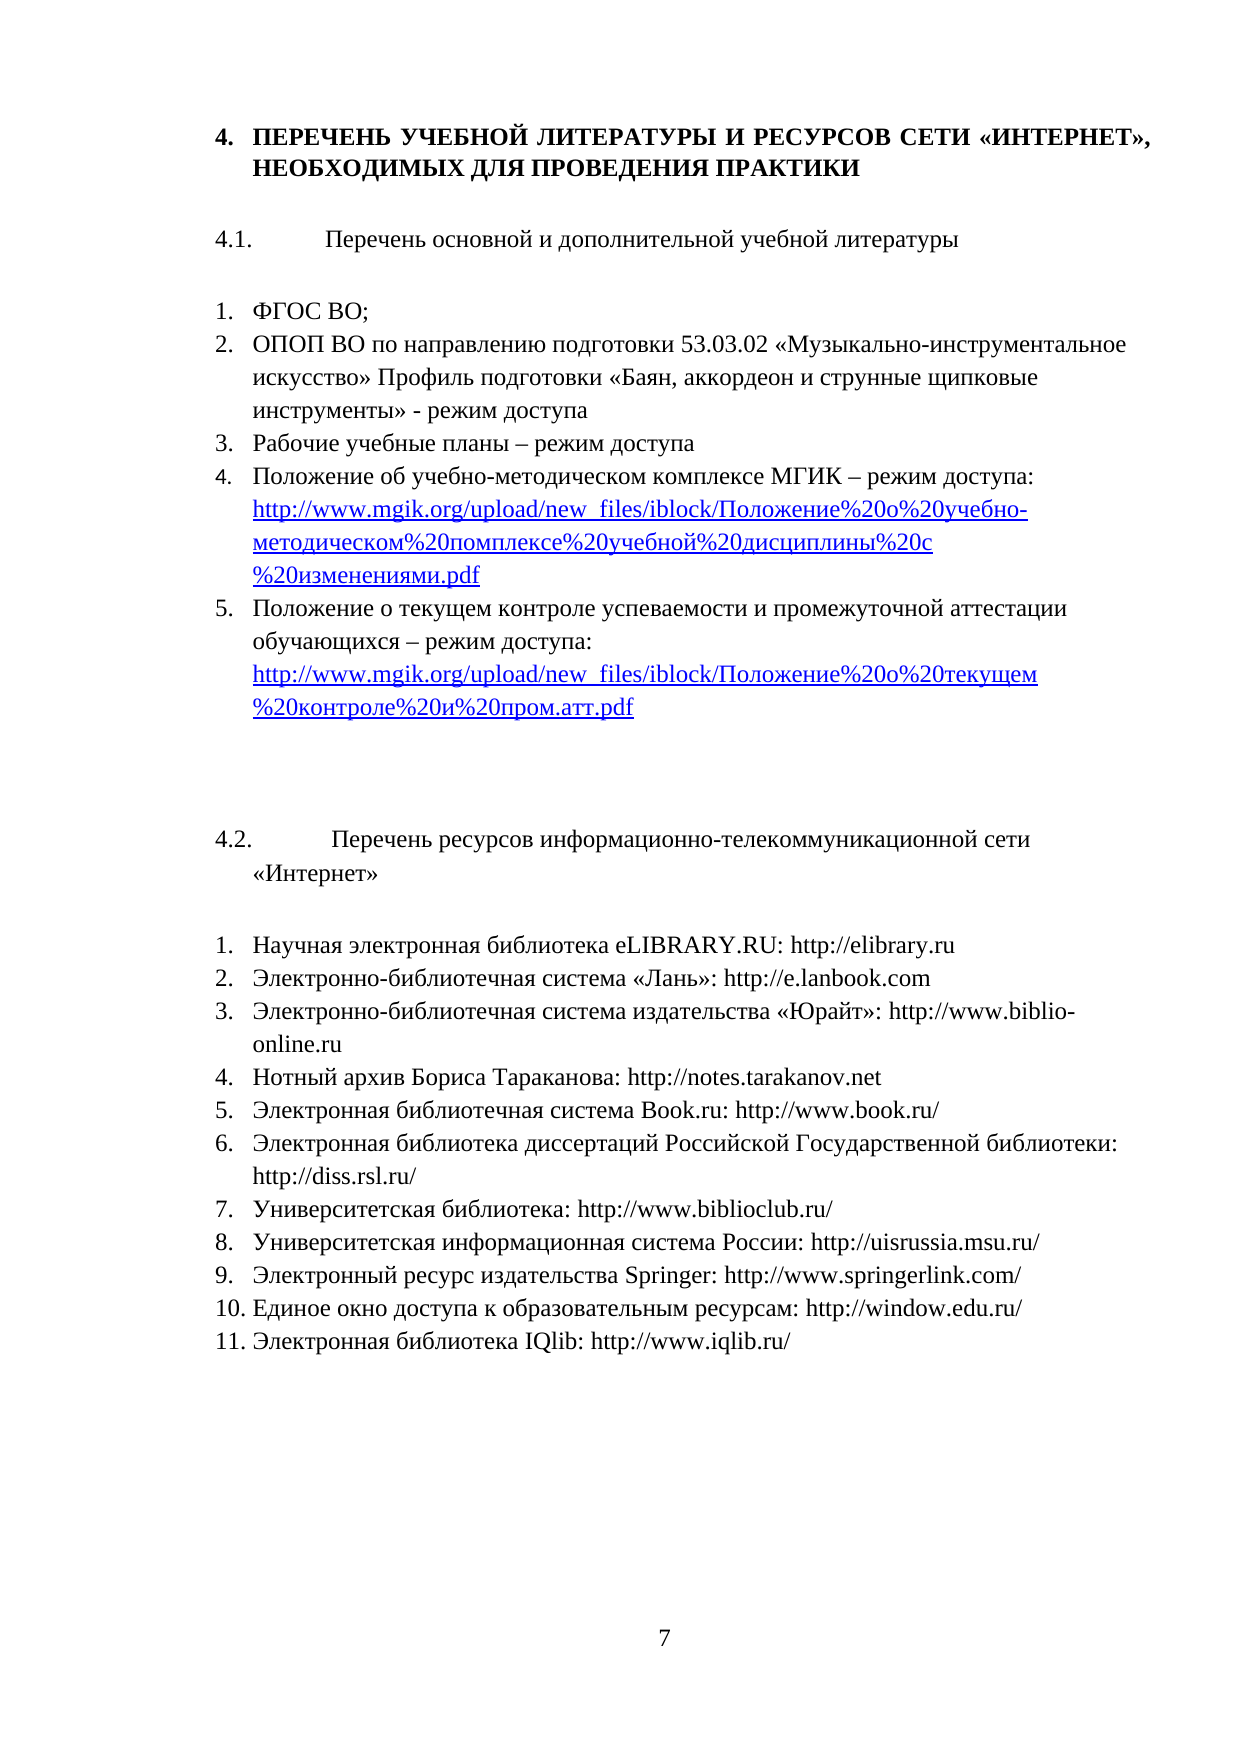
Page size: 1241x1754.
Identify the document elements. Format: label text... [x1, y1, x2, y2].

list Единое окно доступа к образовательным ресурсам: http://window.edu.ru/ [215, 1293, 1152, 1322]
list Электронная библиотека IQlib: http://www.iqlib.ru/ [215, 1326, 1152, 1355]
list ОПОП ВО по направлению подготовки 53.03.02 «Музыкально-инструментальное искусство» Профиль подготовки «Баян, аккордеон и струнные щипковые инструменты» - режим доступа [215, 329, 1152, 424]
list Университетская информационная система России: http://uisrussia.msu.ru/ [215, 1227, 1152, 1256]
list Рабочие учебные планы – режим доступа [215, 428, 1152, 457]
list Научная электронная библиотека eLIBRARY.RU: http://elibrary.ru [215, 930, 1152, 959]
list ФГОС ВО; [215, 296, 1152, 325]
list Положение об учебно-методическом комплексе МГИК – режим доступа: http://www.mgik.org/upload/new_files/iblock/Положение%20о%20учебно-методическом%20помплексе%20учебной%20дисциплины%20с%20изменениями.pdf [215, 461, 1152, 589]
subtitle Перечень основной и дополнительной учебной литературы [215, 224, 1152, 252]
list Электронная библиотечная система Book.ru: http://www.book.ru/ [215, 1095, 1152, 1124]
list Электронный ресурс издательства Springer: http://www.springerlink.com/ [215, 1260, 1152, 1289]
list Университетская библиотека: http://www.biblioclub.ru/ [215, 1194, 1152, 1223]
list Положение о текущем контроле успеваемости и промежуточной аттестации обучающихся – режим доступа: http://www.mgik.org/upload/new_files/iblock/Положение%20о%20текущем%20контроле%20и%20пром.атт.pdf [215, 593, 1152, 721]
list Электронно-библиотечная система издательства «Юрайт»: http://www.biblio-online.ru [215, 996, 1152, 1058]
list Электронно-библиотечная система «Лань»: http://e.lanbook.com [215, 963, 1152, 992]
list Электронная библиотека диссертаций Российской Государственной библиотеки: http://diss.rsl.ru/ [215, 1128, 1152, 1190]
subtitle ПЕРЕЧЕНЬ УЧЕБНОЙ ЛИТЕРАТУРЫ И РЕСУРСОВ СЕТИ «ИНТЕРНЕТ», НЕОБХОДИМЫХ ДЛЯ ПРОВЕДЕНИЯ ПРАКТИКИ [215, 122, 1152, 182]
subtitle Перечень ресурсов информационно-телекоммуникационной сети «Интернет» [215, 824, 1152, 886]
list Нотный архив Бориса Тараканова: http://notes.tarakanov.net [215, 1062, 1152, 1091]
